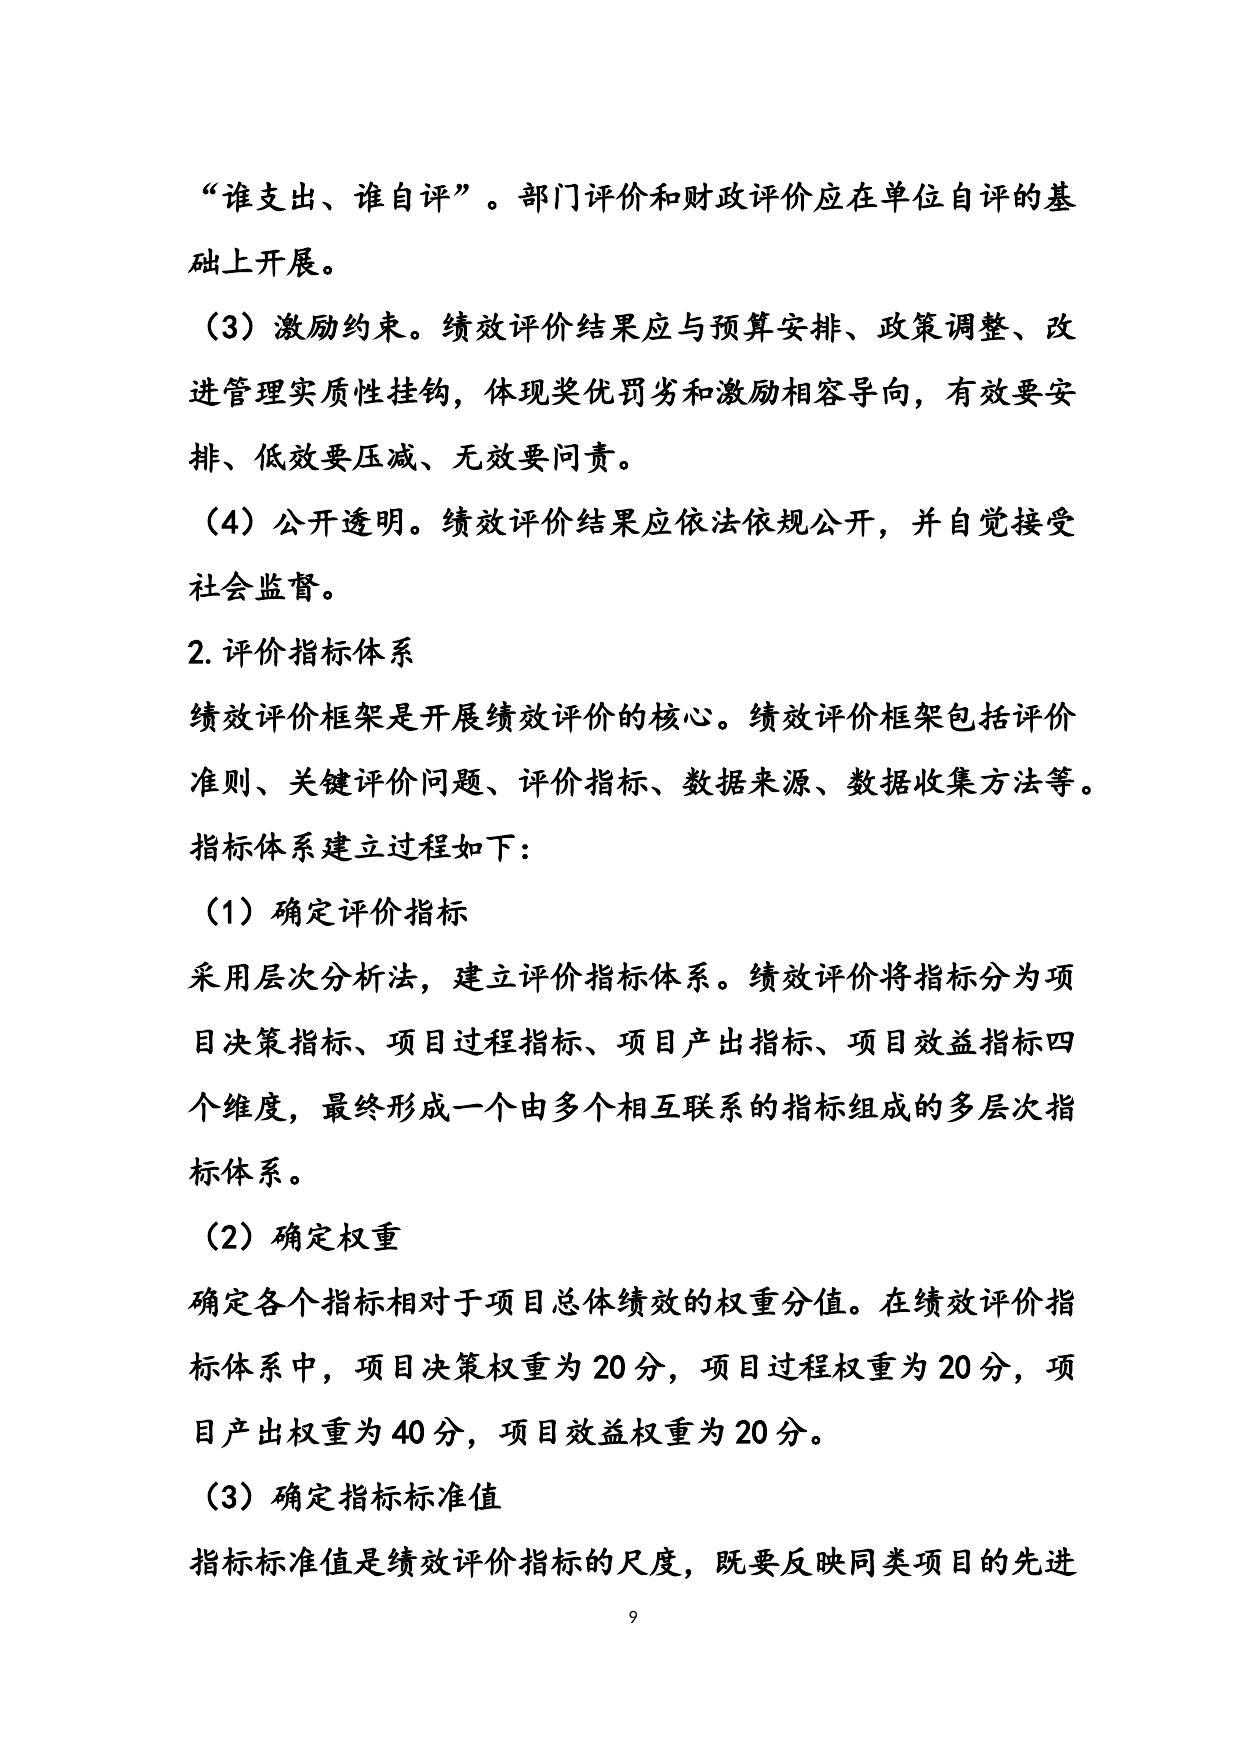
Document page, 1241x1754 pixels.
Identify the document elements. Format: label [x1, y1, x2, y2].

text [187, 162, 1078, 1592]
